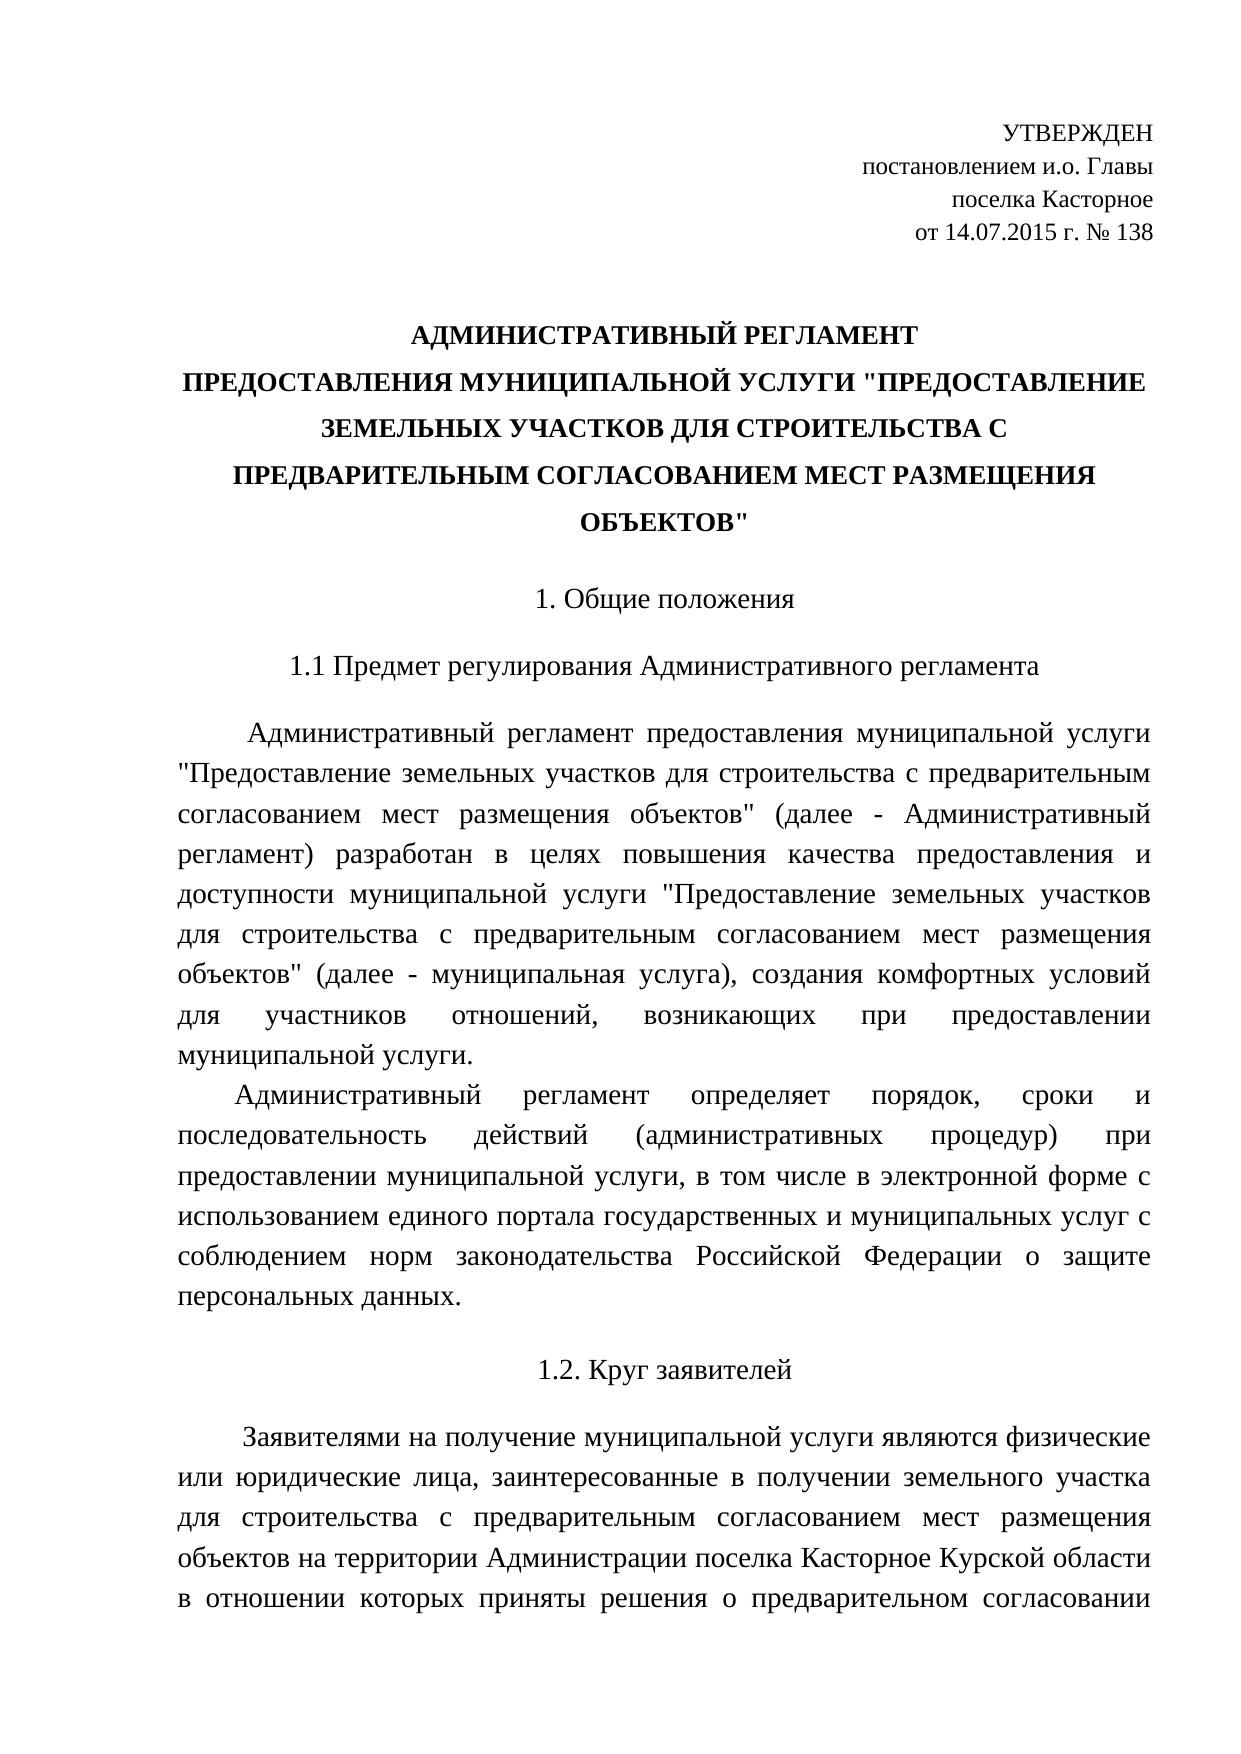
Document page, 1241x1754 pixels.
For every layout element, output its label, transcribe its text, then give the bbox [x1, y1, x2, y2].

text Административный регламент предоставления муниципальной услуги "Предоставление земельных участков для строительства с предварительным согласованием мест размещения объектов" (далее - Административный регламент) разработан в целях повышения качества предоставления и доступности муниципальной услуги "Предоставление земельных участков для строительства с предварительным согласованием мест размещения объектов" (далее - муниципальная услуга), создания комфортных условий для участников отношений, возникающих при предоставлении муниципальной услуги. [177, 715, 1152, 1071]
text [177, 1419, 1152, 1613]
text ПРЕДОСТАВЛЕНИЯ МУНИЦИПАЛЬНОЙ УСЛУГИ "ПРЕДОСТАВЛЕНИЕ [177, 366, 1152, 397]
text АДМИНИСТРАТИВНЫЙ РЕГЛАМЕНТ [177, 319, 1152, 350]
text Административный регламент определяет порядок, сроки и последовательность действий (административных процедур) при предоставлении муниципальной услуги, в том числе в электронной форме с использованием единого портала государственных и муниципальных услуг с соблюдением норм законодательства Российской Федерации о защите персональных данных. [177, 1077, 1152, 1312]
table_header УТВЕРЖДЕН постановлением и.о. Главы поселка Касторное от 14.07.2015 г. № 138 [740, 118, 1164, 250]
text 1.1 Предмет регулирования Административного регламента [177, 648, 1152, 682]
text 1. Общие положения [177, 581, 1152, 615]
text ЗЕМЕЛЬНЫХ УЧАСТКОВ ДЛЯ СТРОИТЕЛЬСТВА С ПРЕДВАРИТЕЛЬНЫМ СОГЛАСОВАНИЕМ МЕСТ РАЗМЕЩЕНИЯ ОБЪЕКТОВ" [177, 412, 1152, 537]
text 1.2. Круг заявителей [177, 1352, 1152, 1386]
